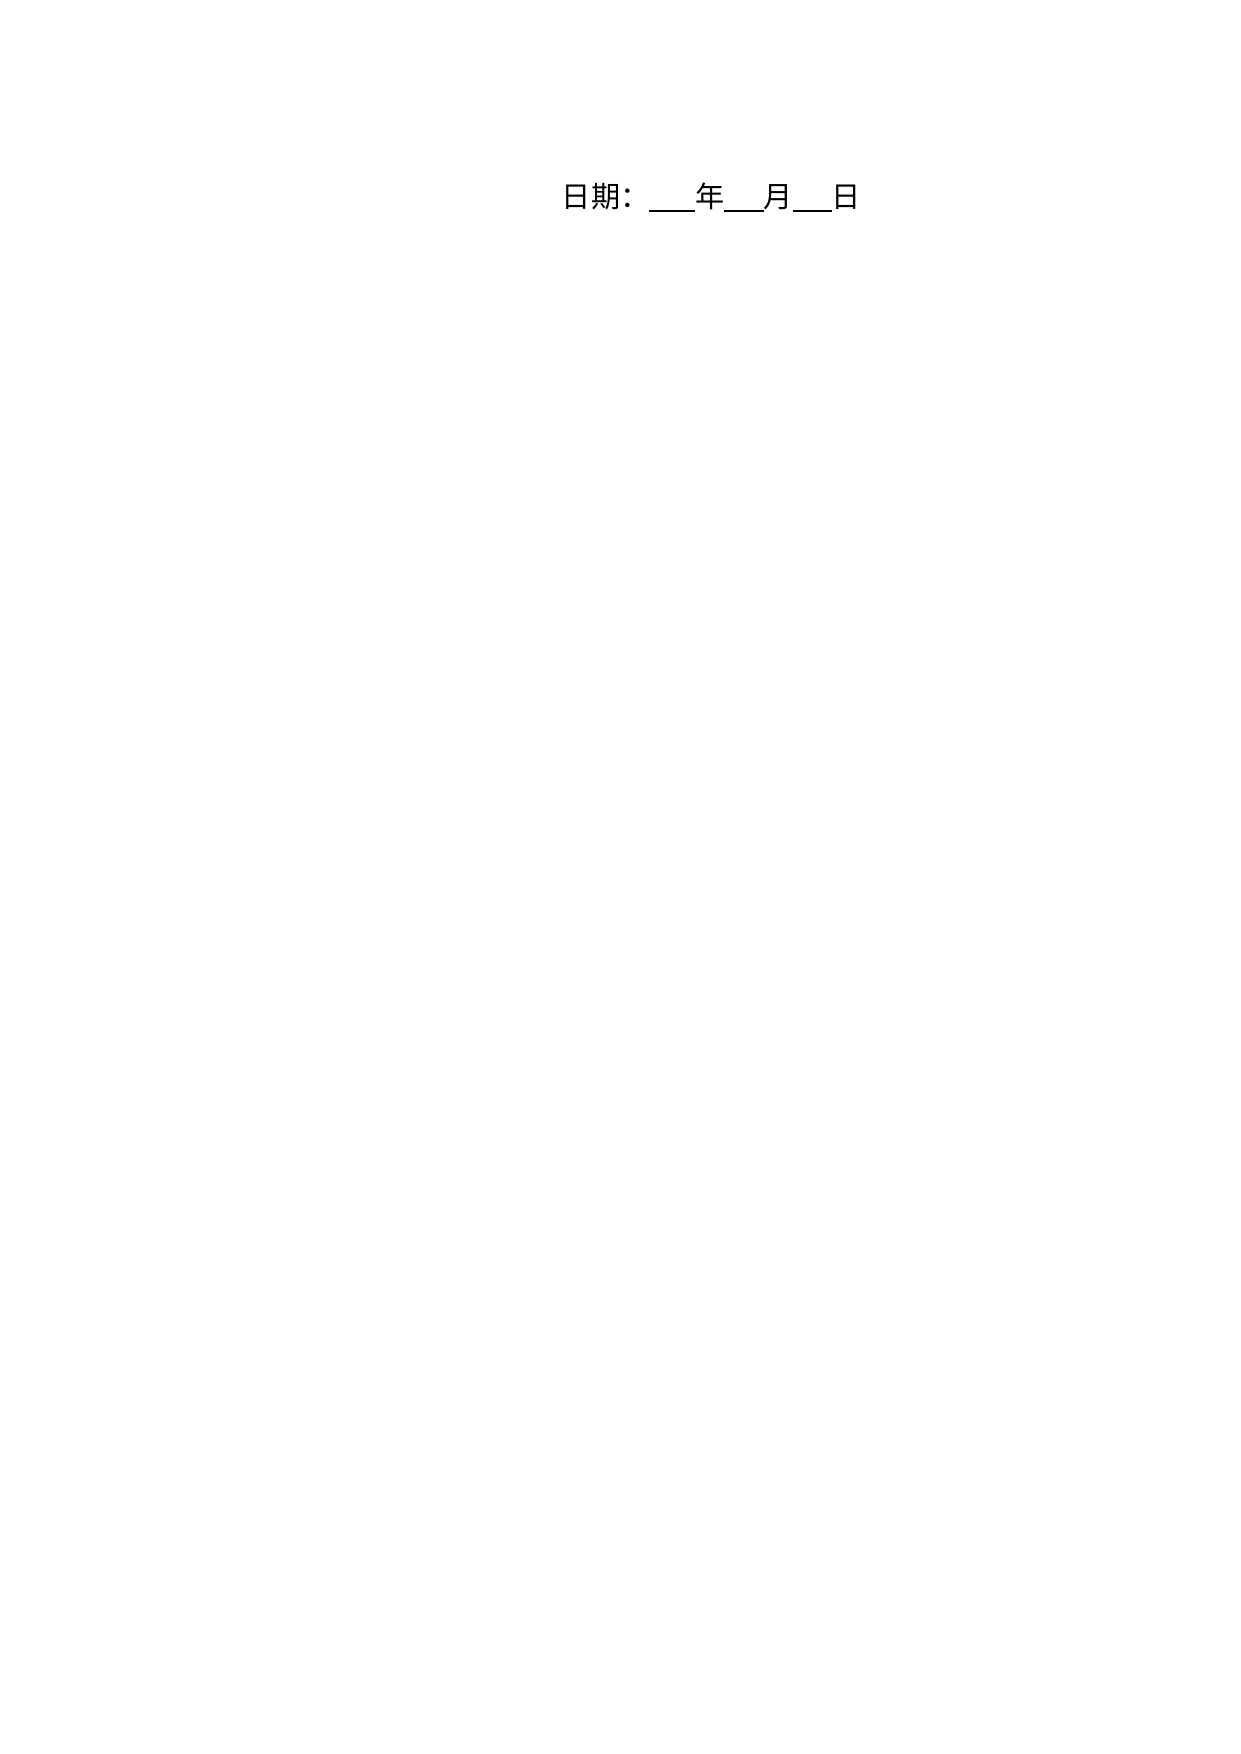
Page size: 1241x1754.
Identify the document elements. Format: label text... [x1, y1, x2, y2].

text 日期： 年 月 日 [187, 162, 1053, 227]
